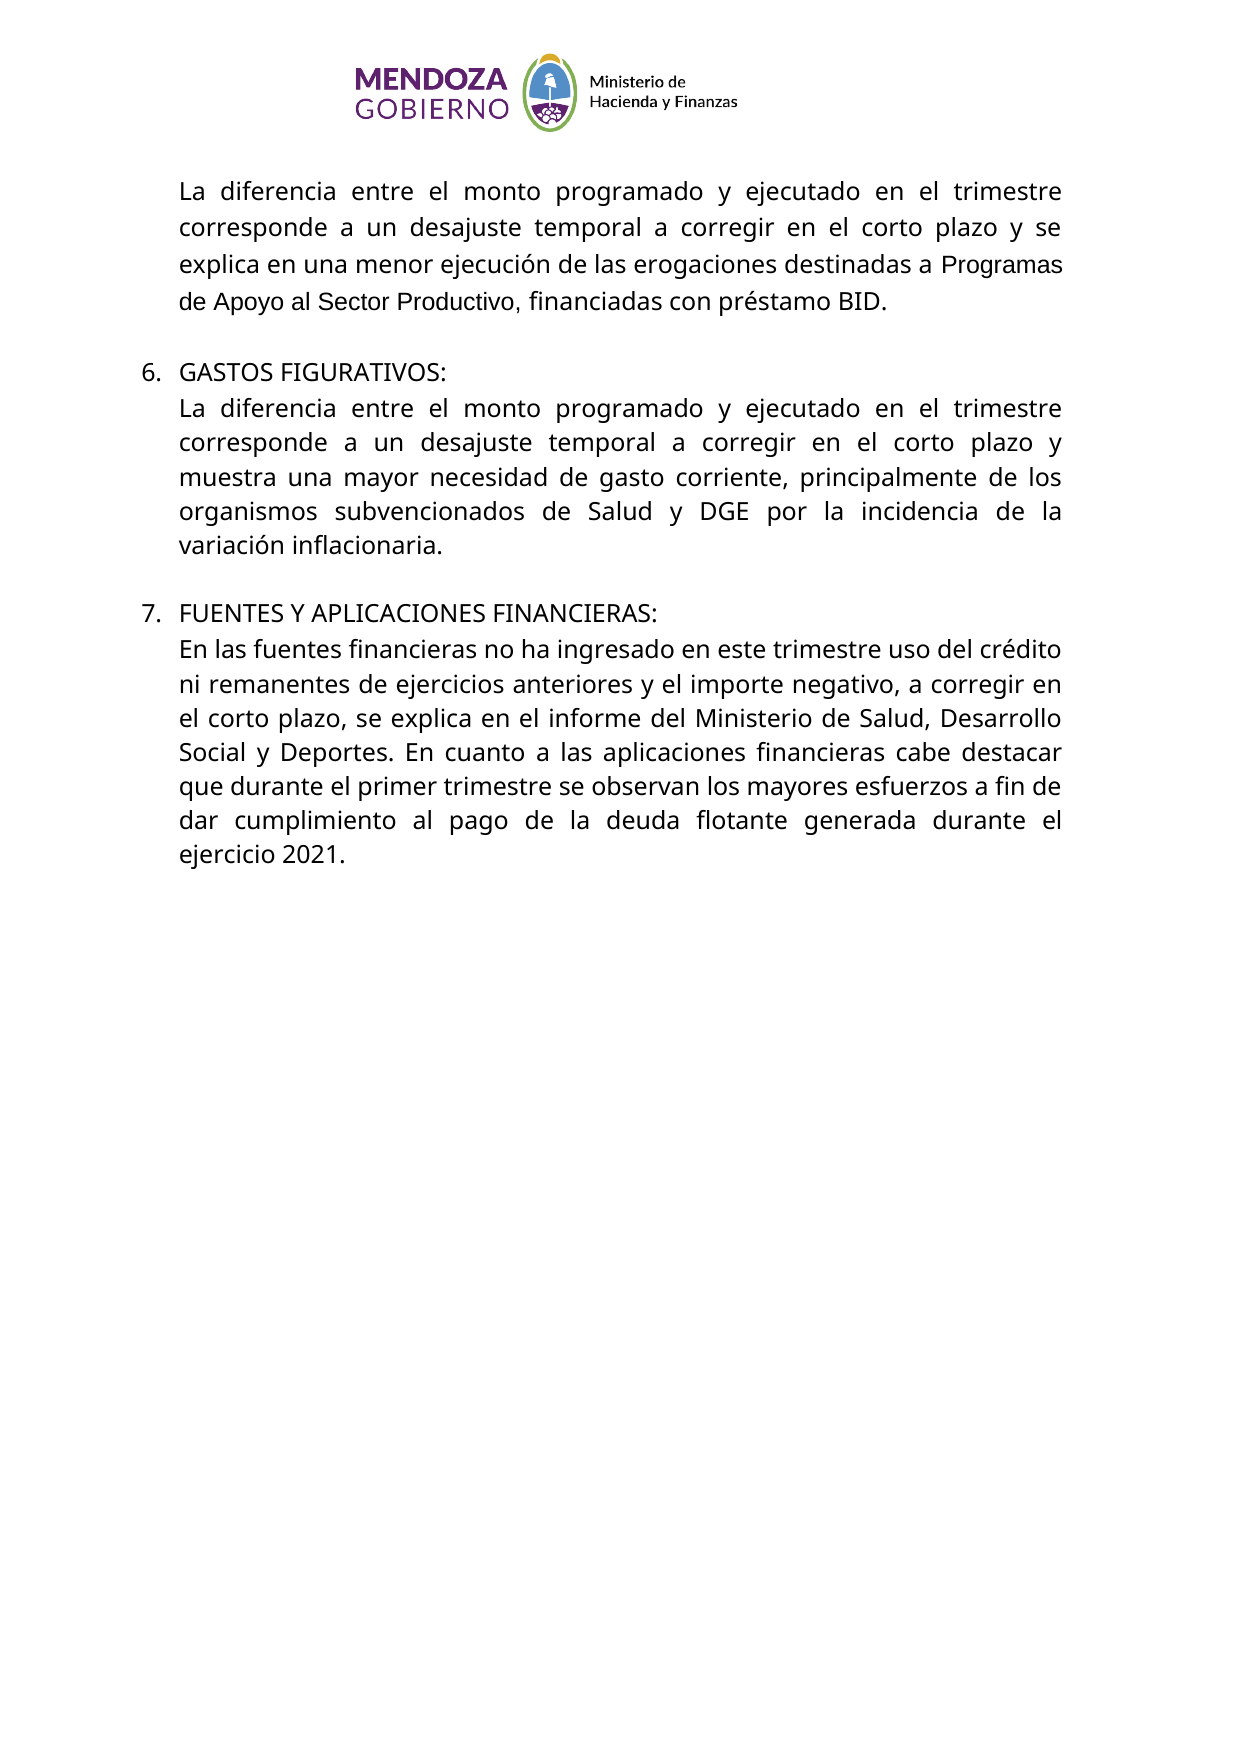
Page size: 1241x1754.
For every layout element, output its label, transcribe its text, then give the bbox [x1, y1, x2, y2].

list GASTOS FIGURATIVOS: [141, 354, 1063, 388]
list La diferencia entre el monto programado y ejecutado en el trimestre corresponde a un desajuste temporal a corregir en el corto plazo y muestra una mayor necesidad de gasto corriente, principalmente de los organismos subvencionados de Salud y DGE por la incidencia de la variación inflacionaria. [178, 391, 1063, 561]
picture [103, 29, 990, 156]
list FUENTES Y APLICACIONES FINANCIERAS: [141, 595, 1063, 629]
list La diferencia entre el monto programado y ejecutado en el trimestre corresponde a un desajuste temporal a corregir en el corto plazo y se explica en una menor ejecución de las erogaciones destinadas a Programas de Apoyo al Sector Productivo, financiadas con préstamo BID. [178, 173, 1063, 317]
list En las fuentes financieras no ha ingresado en este trimestre uso del crédito ni remanentes de ejercicios anteriores y el importe negativo, a corregir en el corto plazo, se explica en el informe del Ministerio de Salud, Desarrollo Social y Deportes. En cuanto a las aplicaciones financieras cabe destacar que durante el primer trimestre se observan los mayores esfuerzos a fin de dar cumplimiento al pago de la deuda flotante generada durante el ejercicio 2021. [178, 632, 1063, 871]
